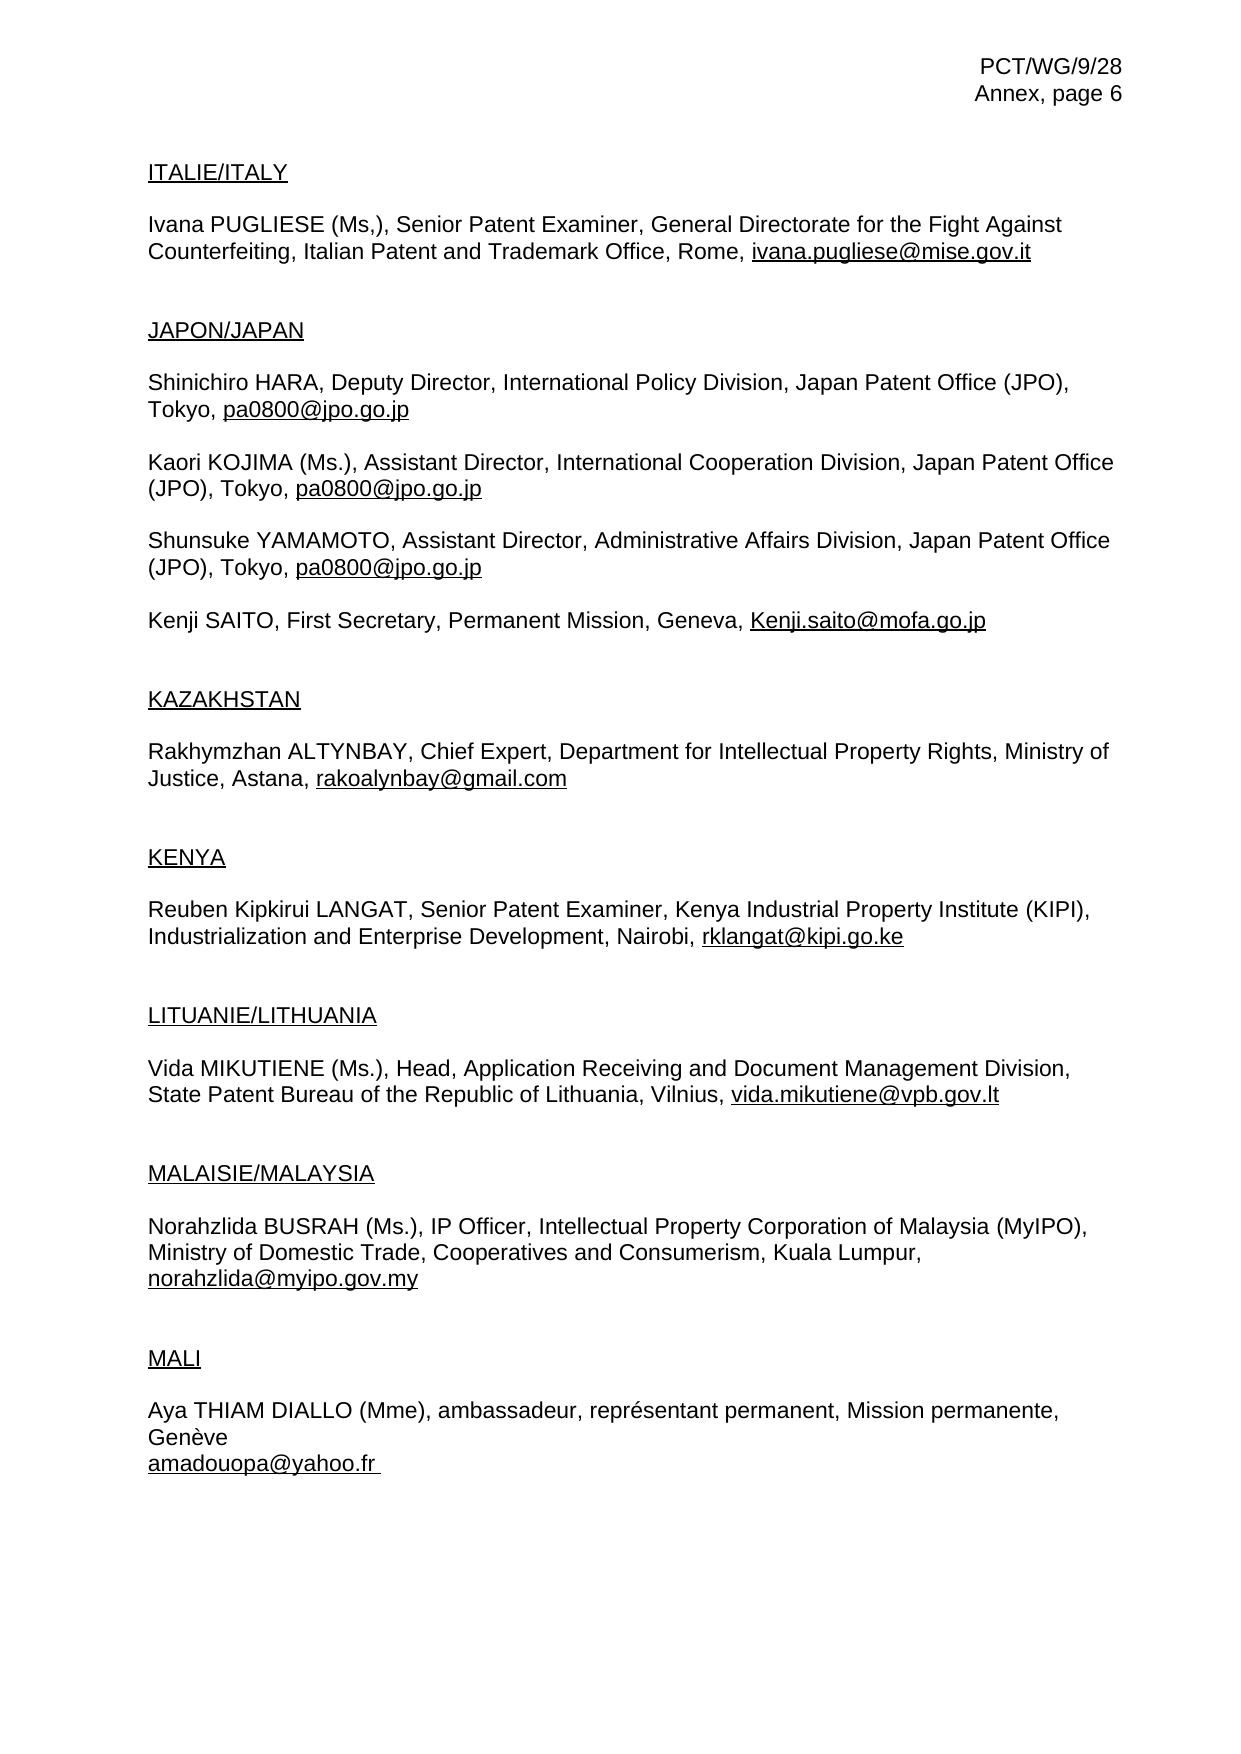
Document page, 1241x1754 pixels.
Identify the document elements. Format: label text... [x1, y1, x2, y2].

text Shunsuke YAMAMOTO, Assistant Director, Administrative Affairs Division, Japan Patent Office (JPO), Tokyo, pa0800@jpo.go.jp [148, 527, 1122, 580]
text ITALIE/ITALY [148, 158, 1122, 185]
text Ivana PUGLIESE (Ms,), Senior Patent Examiner, General Directorate for the Fight Against Counterfeiting, Italian Patent and Trademark Office, Rome, ivana.pugliese@mise.gov.it [148, 211, 1122, 264]
text KAZAKHSTAN [148, 686, 1122, 712]
text Kenji SAITO, First Secretary, Permanent Mission, Geneva, Kenji.saito@mofa.go.jp [148, 607, 1122, 633]
text MALAISIE/MALAYSIA [148, 1160, 1122, 1186]
text Vida MIKUTIENE (Ms.), Head, Application Receiving and Document Management Division, State Patent Bureau of the Republic of Lithuania, Vilnius, vida.mikutiene@vpb.gov.lt [148, 1054, 1122, 1107]
text Aya THIAM DIALLO (Mme), ambassadeur, représentant permanent, Mission permanente, Genève [148, 1397, 1122, 1450]
text MALI [148, 1344, 1122, 1371]
text LITUANIE/LITHUANIA [148, 1002, 1122, 1028]
text Rakhymzhan ALTYNBAY, Chief Expert, Department for Intellectual Property Rights, Ministry of Justice, Astana, rakoalynbay@gmail.com [148, 738, 1122, 791]
text JAPON/JAPAN [148, 317, 1122, 343]
text Norahzlida BUSRAH (Ms.), IP Officer, Intellectual Property Corporation of Malaysia (MyIPO), Ministry of Domestic Trade, Cooperatives and Consumerism, Kuala Lumpur, norahzlida@myipo.gov.my [148, 1213, 1122, 1292]
text KENYA [148, 844, 1122, 870]
text Shinichiro HARA, Deputy Director, International Policy Division, Japan Patent Office (JPO), Tokyo, pa0800@jpo.go.jp [148, 369, 1122, 422]
text Kaori KOJIMA (Ms.), Assistant Director, International Cooperation Division, Japan Patent Office (JPO), Tokyo, pa0800@jpo.go.jp [148, 448, 1122, 501]
text amadouopa@yahoo.fr [148, 1450, 1122, 1476]
text Reuben Kipkirui LANGAT, Senior Patent Examiner, Kenya Industrial Property Institute (KIPI), Industrialization and Enterprise Development, Nairobi, rklangat@kipi.go.ke [148, 896, 1122, 949]
